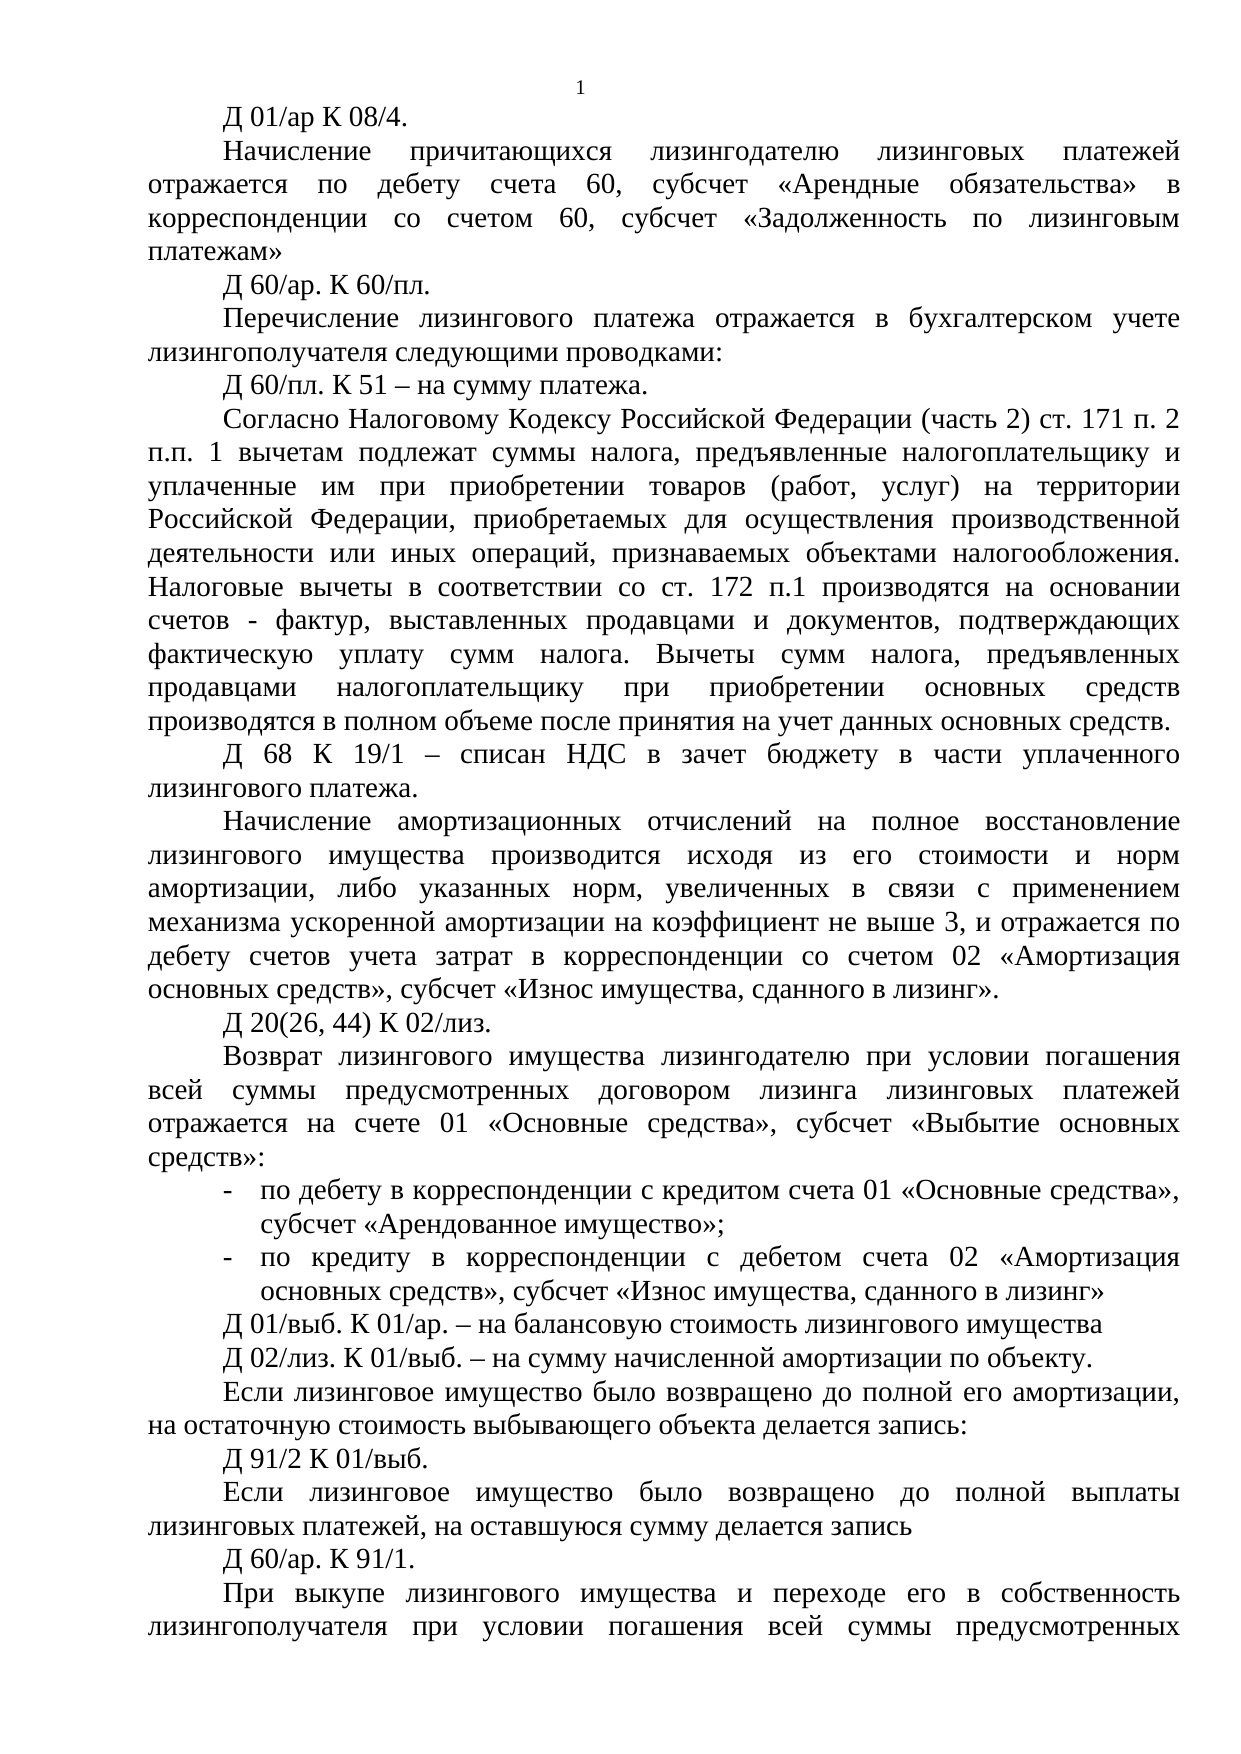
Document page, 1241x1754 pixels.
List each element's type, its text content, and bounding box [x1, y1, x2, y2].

text Перечисление лизингового платежа отражается в бухгалтерском учете лизингополучателя следующими проводками: [148, 300, 1181, 367]
text Д 60/ар. К 91/1. [223, 1541, 1181, 1575]
list по дебету в корреспонденции с кредитом счета 01 «Основные средства», субсчет «Арендованное имущество»; [223, 1172, 1181, 1239]
text Д 60/пл. К 51 – на сумму платежа. [148, 367, 1181, 401]
text Возврат лизингового имущества лизингодателю при условии погашения всей суммы предусмотренных договором лизинга лизинговых платежей отражается на счете 01 «Основные средства», субсчет «Выбытие основных средств»: [148, 1038, 1181, 1172]
text Д 91/2 К 01/выб. [223, 1441, 1181, 1474]
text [148, 1575, 1181, 1642]
text Если лизинговое имущество было возвращено до полной выплаты лизинговых платежей, на оставшуюся сумму делается запись [148, 1474, 1181, 1541]
text Д 68 К 19/1 – списан НДС в зачет бюджету в части уплаченного лизингового платежа. [148, 736, 1181, 803]
text Д 02/лиз. К 01/выб. – на сумму начисленной амортизации по объекту. [223, 1340, 1181, 1374]
text Д 20(26, 44) К 02/лиз. [148, 1005, 1181, 1038]
text Согласно Налоговому Кодексу Российской Федерации (часть 2) ст. 171 п. 2 п.п. 1 вычетам подлежат суммы налога, предъявленные налогоплательщику и уплаченные им при приобретении товаров (работ, услуг) на территории Российской Федерации, приобретаемых для осуществления производственной деятельности или иных операций, признаваемых объектами налогообложения. Налоговые вычеты в соответствии со ст. 172 п.1 производятся на основании счетов - фактур, выставленных продавцами и документов, подтверждающих фактическую уплату сумм налога. Вычеты сумм налога, предъявленных продавцами налогоплательщику при приобретении основных средств производятся в полном объеме после принятия на учет данных основных средств. [148, 401, 1181, 736]
text Если лизинговое имущество было возвращено до полной его амортизации, на остаточную стоимость выбывающего объекта делается запись: [148, 1374, 1181, 1441]
text Начисление амортизационных отчислений на полное восстановление лизингового имущества производится исходя из его стоимости и норм амортизации, либо указанных норм, увеличенных в связи с применением механизма ускоренной амортизации на коэффициент не выше 3, и отражается по дебету счетов учета затрат в корреспонденции со счетом 02 «Амортизация основных средств», субсчет «Износ имущества, сданного в лизинг». [148, 803, 1181, 1005]
text Начисление причитающихся лизингодателю лизинговых платежей отражается по дебету счета 60, субсчет «Арендные обязательства» в корреспонденции со счетом 60, субсчет «Задолженность по лизинговым платежам» [148, 133, 1181, 267]
list по кредиту в корреспонденции с дебетом счета 02 «Амортизация основных средств», субсчет «Износ имущества, сданного в лизинг» [223, 1239, 1181, 1307]
text Д 01/выб. К 01/ар. – на балансовую стоимость лизингового имущества [223, 1307, 1181, 1340]
text Д 60/ар. К 60/пл. [148, 267, 1181, 300]
text Д 01/ар К 08/4. [148, 99, 1181, 133]
